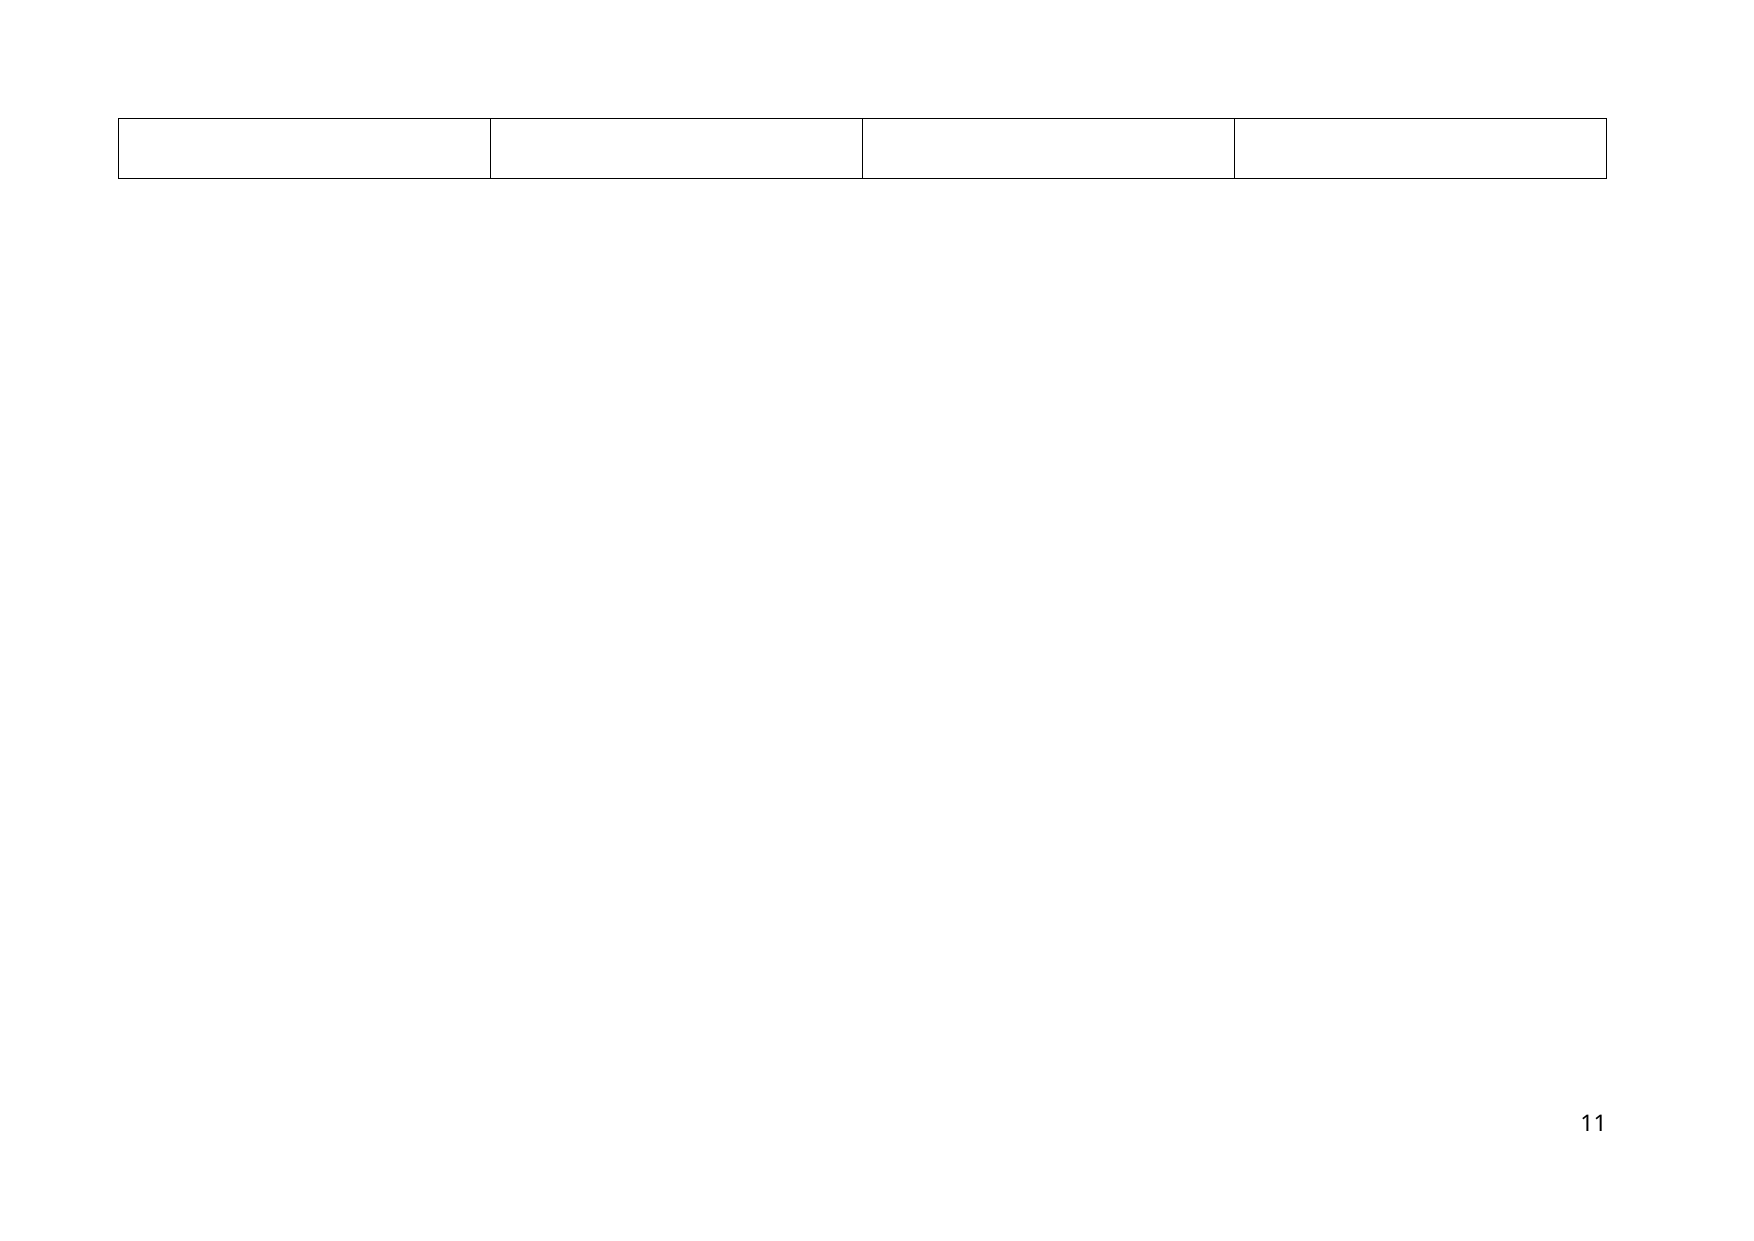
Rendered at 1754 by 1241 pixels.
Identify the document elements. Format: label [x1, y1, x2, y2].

table_cell [1235, 119, 1606, 178]
table_cell [863, 119, 1234, 178]
table_cell [119, 119, 490, 178]
table_cell [491, 119, 862, 178]
